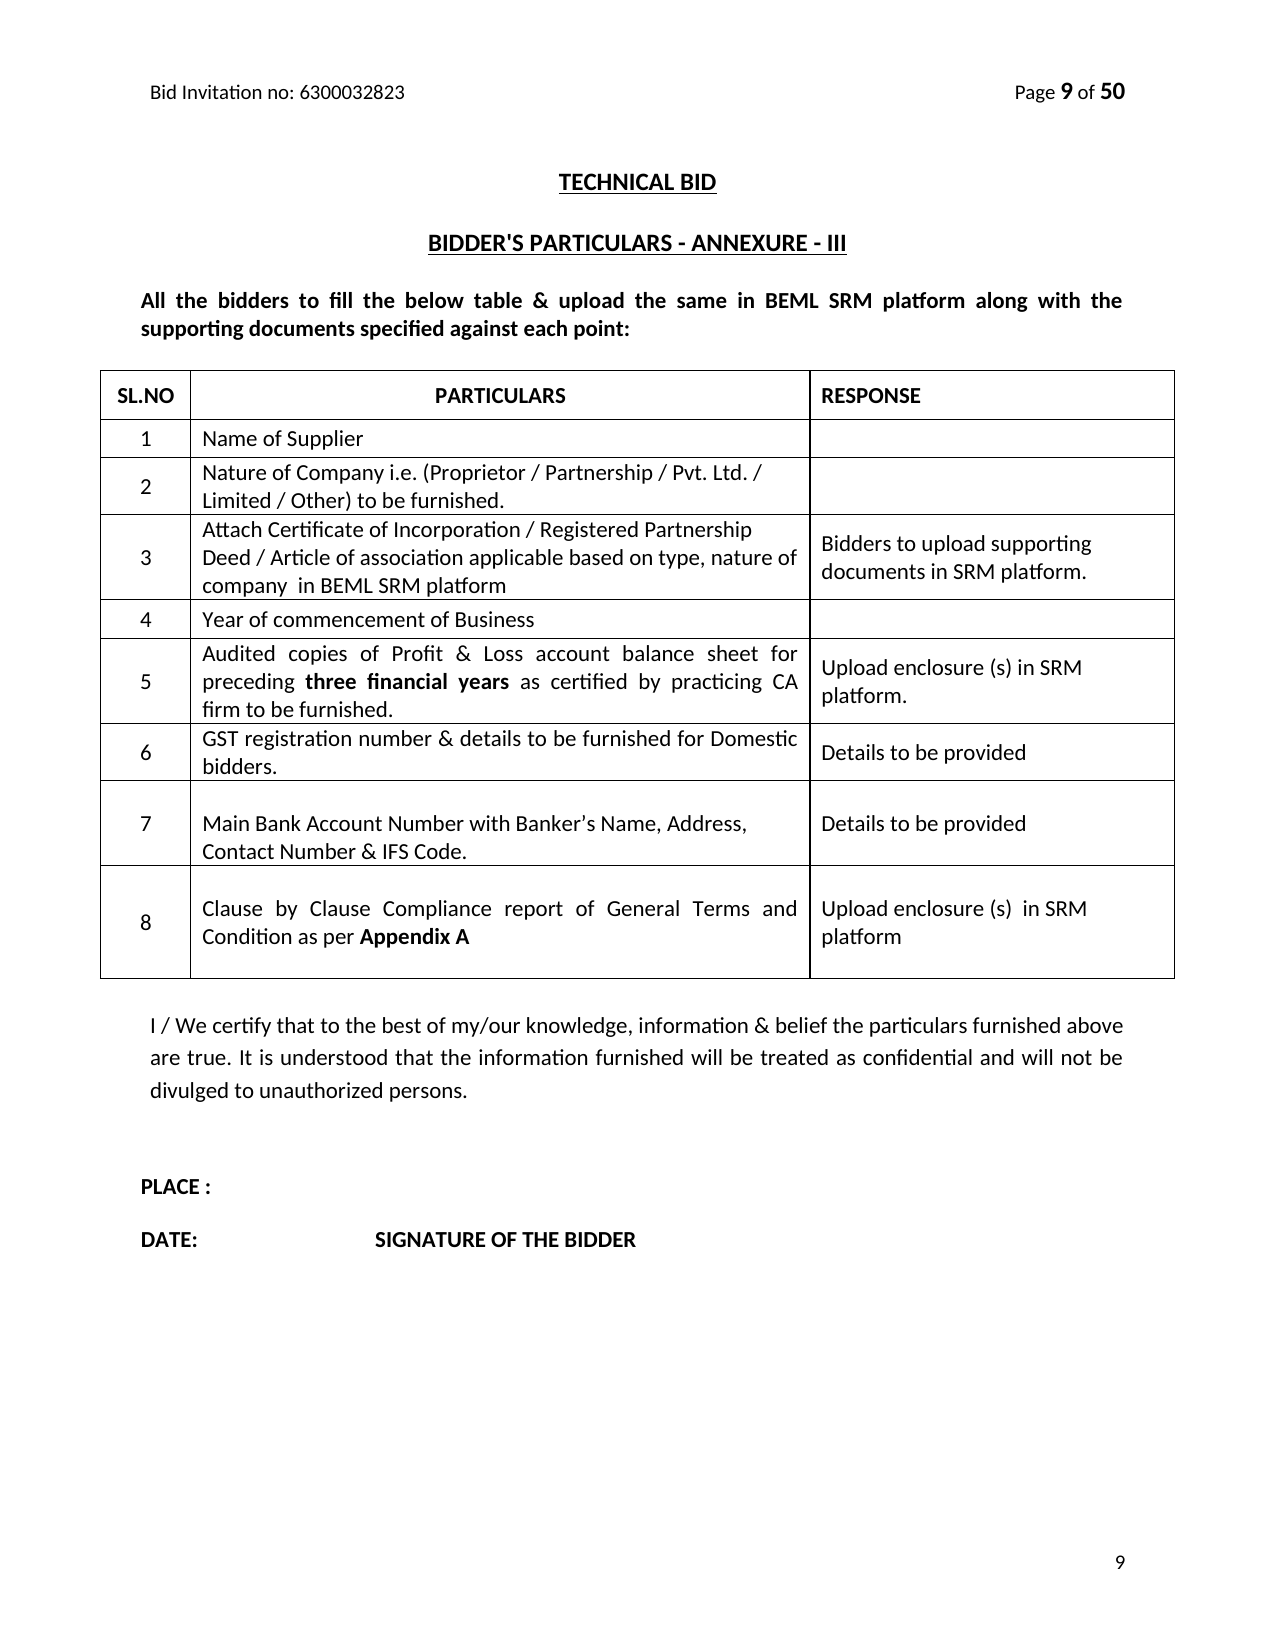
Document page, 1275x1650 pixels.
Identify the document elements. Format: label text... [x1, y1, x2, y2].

table_cell Name of Supplier [191, 420, 809, 457]
table_cell 4 [101, 600, 190, 638]
table_cell Bidders to upload supporting documents in SRM platform. [811, 515, 1174, 599]
text TECHNICAL BID [150, 167, 1125, 197]
table_cell GST registration number & details to be furnished for Domestic bidders. [191, 724, 809, 780]
table_cell 1 [101, 420, 190, 457]
table_cell [811, 420, 1174, 457]
table_cell 2 [101, 458, 190, 514]
table_cell [811, 600, 1174, 638]
table_cell Attach Certificate of Incorporation / Registered Partnership Deed / Article of association applicable based on type, nature of company in BEML SRM platform [191, 515, 809, 599]
table_header PARTICULARS [191, 371, 809, 419]
text I / We certify that to the best of my/our knowledge, information & belief the particulars furnished above are true. It is understood that the information furnished will be treated as confidential and will not be divulged to unauthorized persons. [150, 1011, 1125, 1104]
table_cell Details to be provided [811, 724, 1174, 780]
table_cell [811, 458, 1174, 514]
text DATE: SIGNATURE OF THE BIDDER [141, 1225, 1125, 1253]
table_header RESPONSE [811, 371, 1174, 419]
table_cell Upload enclosure (s) in SRM platform [811, 866, 1174, 978]
table_cell Nature of Company i.e. (Proprietor / Partnership / Pvt. Ltd. / Limited / Other) to be furnished. [191, 458, 809, 514]
table_cell Year of commencement of Business [191, 600, 809, 638]
table_cell 6 [101, 724, 190, 780]
table_cell Audited copies of Profit & Loss account balance sheet for preceding three financial years as certified by practicing CA firm to be furnished. [191, 639, 809, 723]
text BIDDER'S PARTICULARS - ANNEXURE - III [150, 228, 1125, 258]
table_cell 5 [101, 639, 190, 723]
table_cell Upload enclosure (s) in SRM platform. [811, 639, 1174, 723]
table_header SL.NO [101, 371, 190, 419]
table_cell 7 [101, 781, 190, 865]
text All the bidders to fill the below table & upload the same in BEML SRM platform along with the supporting documents specified against each point: [141, 286, 1125, 342]
table_cell Main Bank Account Number with Banker’s Name, Address, Contact Number & IFS Code. [191, 781, 809, 865]
table_cell Details to be provided [811, 781, 1174, 865]
table_cell Clause by Clause Compliance report of General Terms and Condition as per Appendix A [191, 866, 809, 978]
table_cell 3 [101, 515, 190, 599]
table_cell 8 [101, 866, 190, 978]
text PLACE : [141, 1172, 1125, 1200]
